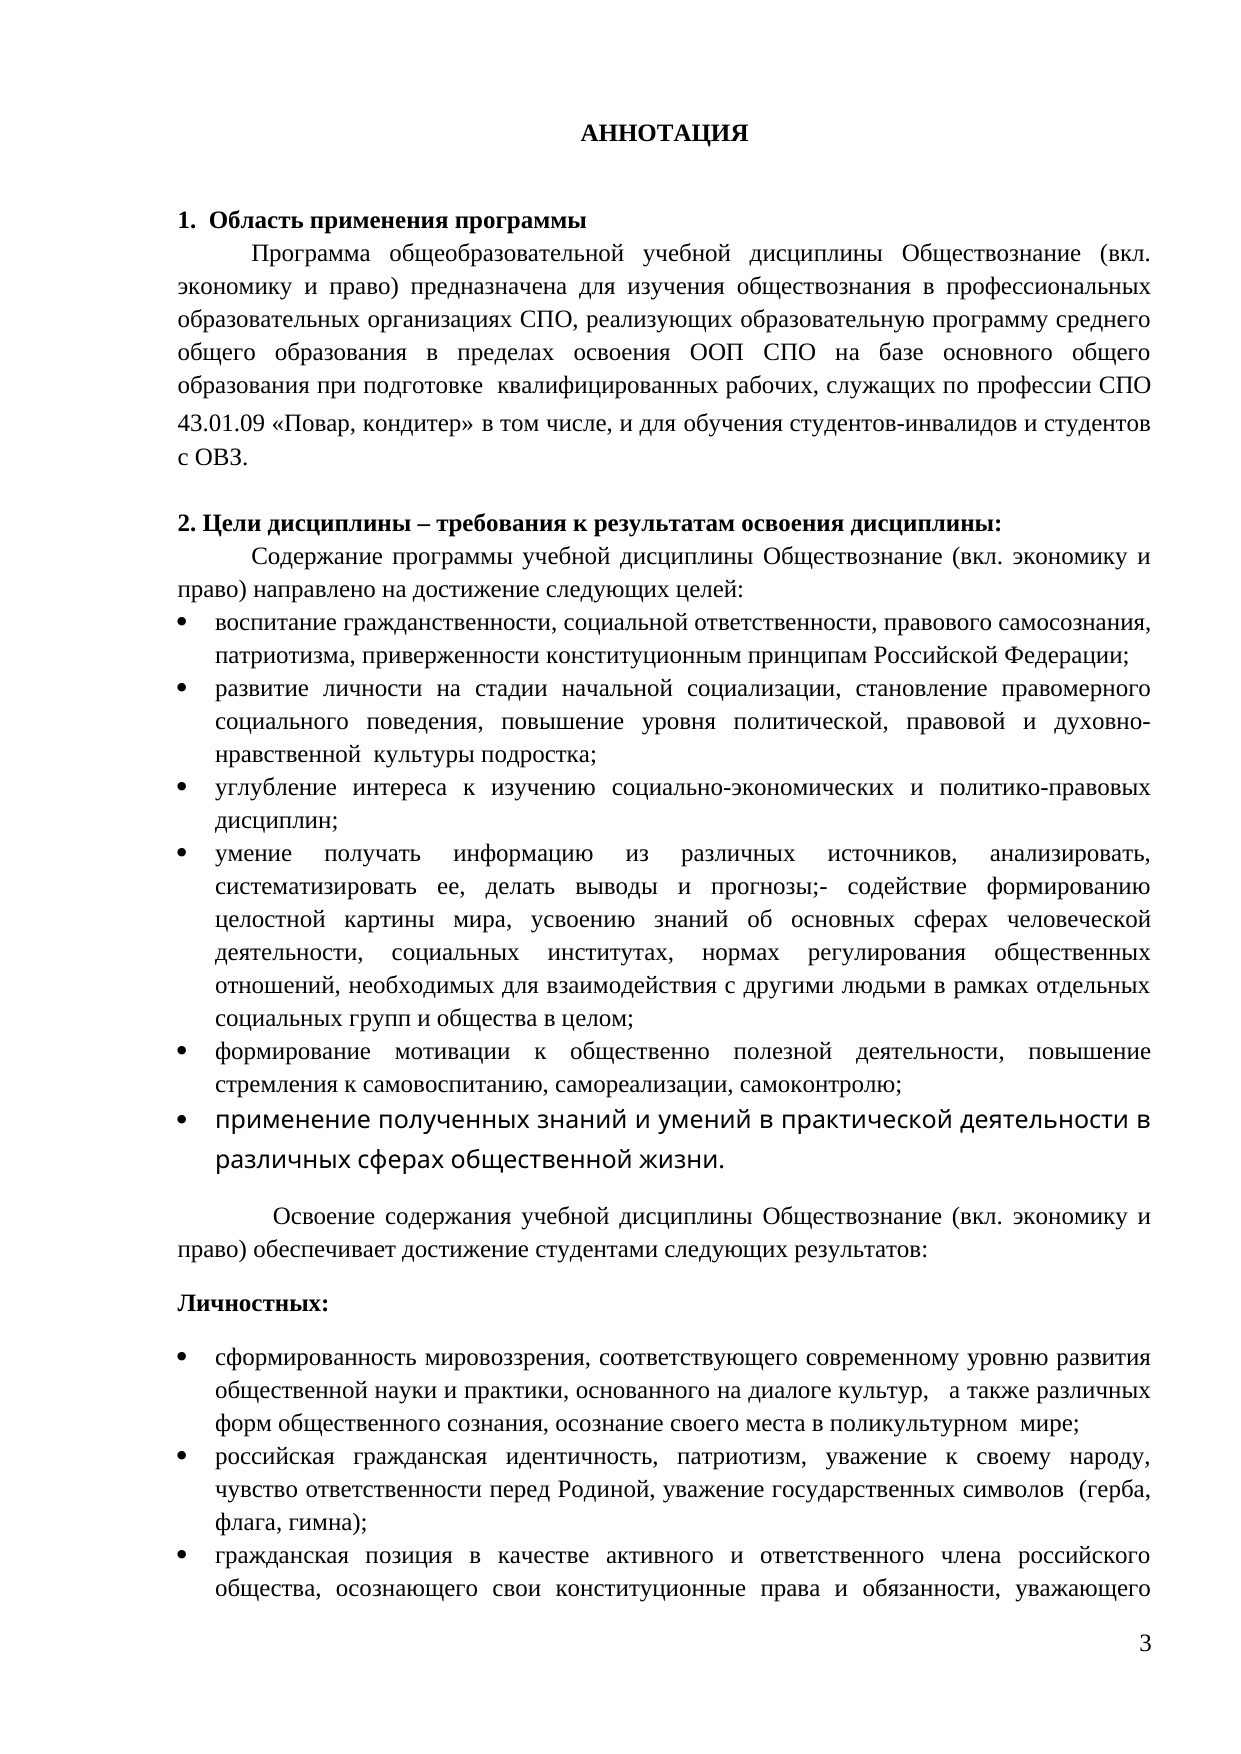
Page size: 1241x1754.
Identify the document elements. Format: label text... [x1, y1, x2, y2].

list воспитание гражданственности, социальной ответственности, правового самосознания, патриотизма, приверженности конституционным принципам Российской Федерации; [177, 607, 1152, 668]
text Личностных: [177, 1288, 1152, 1317]
list формирование мотивации к общественно полезной деятельности, повышение стремления к самовоспитанию, самореализации, самоконтролю; [177, 1036, 1152, 1098]
list углубление интереса к изучению социально-экономических и политико-правовых дисциплин; [177, 772, 1152, 834]
text Содержание программы учебной дисциплины Обществознание (вкл. экономику и право) направлено на достижение следующих целей: [177, 541, 1152, 602]
text Программа общеобразовательной учебной дисциплины Обществознание (вкл. экономику и право) предназначена для изучения обществознания в профессиональных образовательных организациях СПО, реализующих образовательную программу среднего общего образования в пределах освоения ООП СПО на базе основного общего образования при подготовке квалифицированных рабочих, служащих по профессии СПО 43.01.09 «Повар, кондитер» в том числе, и для обучения студентов-инвалидов и студентов с ОВЗ. [177, 238, 1152, 470]
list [177, 1540, 1152, 1602]
list сформированность мировоззрения, соответствующего современному уровню развития общественной науки и практики, основанного на диалоге культур, а также различных форм общественного сознания, осознание своего места в поликультурном мире; [177, 1342, 1152, 1437]
list применение полученных знаний и умений в практической деятельности в различных сферах общественной жизни. [177, 1102, 1152, 1175]
list развитие личности на стадии начальной социализации, становление правомерного социального поведения, повышение уровня политической, правовой и духовно-нравственной культуры подростка; [177, 673, 1152, 768]
text АННОТАЦИЯ [177, 118, 1152, 147]
text 1. Область применения программы [177, 205, 1171, 234]
text 2. Цели дисциплины – требования к результатам освоения дисциплины: [177, 508, 1152, 536]
list российская гражданская идентичность, патриотизм, уважение к своему народу, чувство ответственности перед Родиной, уважение государственных символов (герба, флага, гимна); [177, 1441, 1152, 1536]
list умение получать информацию из различных источников, анализировать, систематизировать ее, делать выводы и прогнозы;- содействие формированию целостной картины мира, усвоению знаний об основных сферах человеческой деятельности, социальных институтах, нормах регулирования общественных отношений, необходимых для взаимодействия с другими людьми в рамках отдельных социальных групп и общества в целом; [177, 838, 1152, 1032]
text Освоение содержания учебной дисциплины Обществознание (вкл. экономику и право) обеспечивает достижение студентами следующих результатов: [177, 1201, 1152, 1263]
